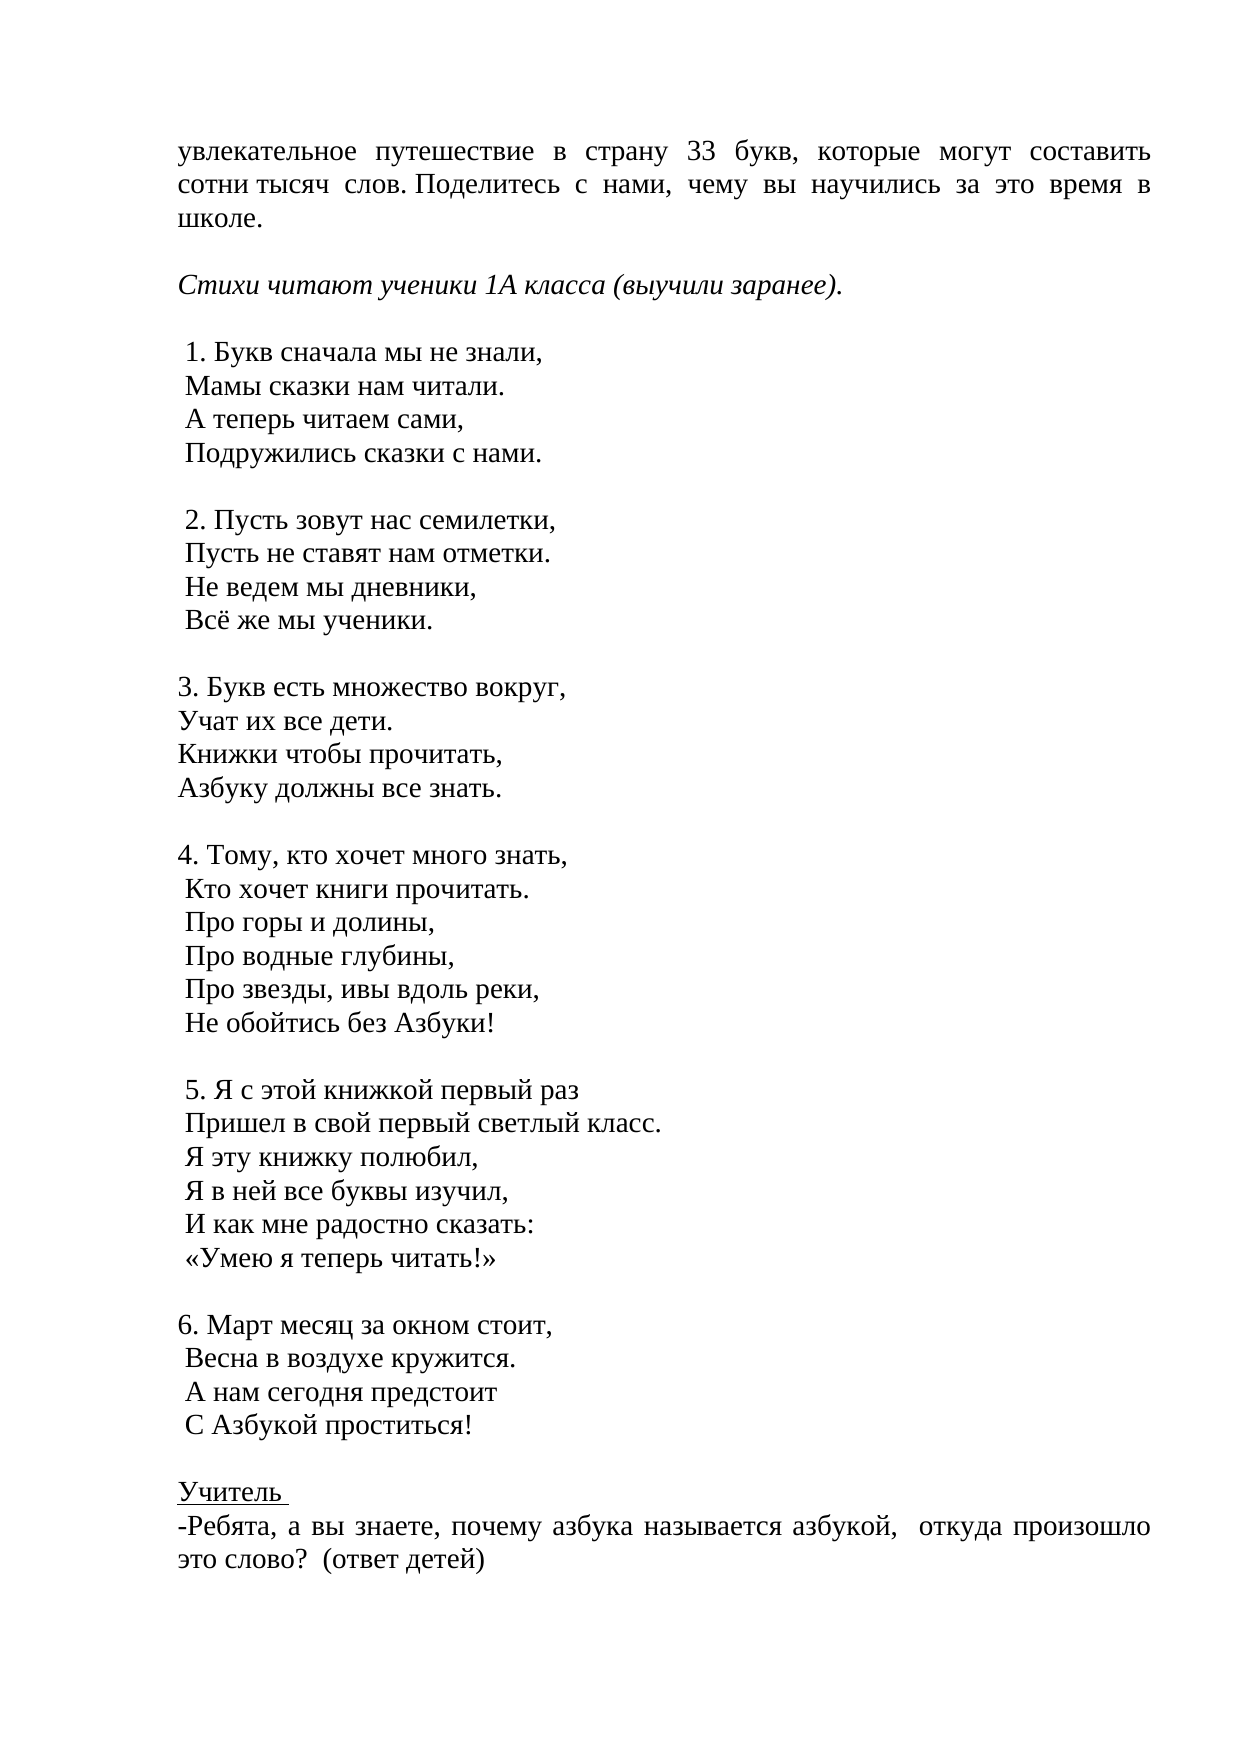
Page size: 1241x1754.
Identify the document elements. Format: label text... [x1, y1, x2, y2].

text Всё же мы ученики. [177, 602, 1152, 636]
text Я в ней все буквы изучил, [177, 1173, 1152, 1206]
text 6. Март месяц за окном стоит, [177, 1307, 1152, 1340]
text С Азбукой проститься! [177, 1407, 1152, 1441]
text Не ведем мы дневники, [177, 569, 1152, 602]
text 1. Букв сначала мы не знали, [177, 334, 1152, 368]
text Пусть не ставят нам отметки. [177, 535, 1152, 569]
text Учитель [177, 1474, 1152, 1508]
text Кто хочет книги прочитать. [177, 871, 1152, 904]
text 2. Пусть зовут нас семилетки, [177, 502, 1152, 535]
text И как мне радостно сказать: [177, 1206, 1152, 1240]
text «Умею я теперь читать!» [177, 1240, 1152, 1273]
text А нам сегодня предстоит [177, 1374, 1152, 1407]
text 5. Я с этой книжкой первый раз [177, 1072, 1152, 1106]
text Про водные глубины, [177, 938, 1152, 971]
text Весна в воздухе кружится. [177, 1340, 1152, 1374]
text 3. Букв есть множество вокруг, [177, 669, 1152, 703]
text Азбуку должны все знать. [177, 770, 1152, 804]
text Не обойтись без Азбуки! [177, 1005, 1152, 1038]
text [177, 133, 1152, 233]
text 4. Тому, кто хочет много знать, [177, 837, 1152, 871]
text Пришел в свой первый светлый класс. [177, 1106, 1152, 1139]
text А теперь читаем сами, [177, 401, 1152, 435]
text Про звезды, ивы вдоль реки, [177, 971, 1152, 1005]
text Я эту книжку полюбил, [177, 1139, 1152, 1173]
text Книжки чтобы прочитать, [177, 737, 1152, 770]
text Подружились сказки с нами. [177, 435, 1152, 468]
text -Ребята, а вы знаете, почему азбука называется азбукой, откуда произошло это слово? (ответ детей) [177, 1508, 1152, 1575]
text Учат их все дети. [177, 703, 1152, 737]
text Про горы и долины, [177, 904, 1152, 938]
text Мамы сказки нам читали. [177, 368, 1152, 401]
text Стихи читают ученики 1А класса (выучили заранее). [177, 267, 1152, 301]
